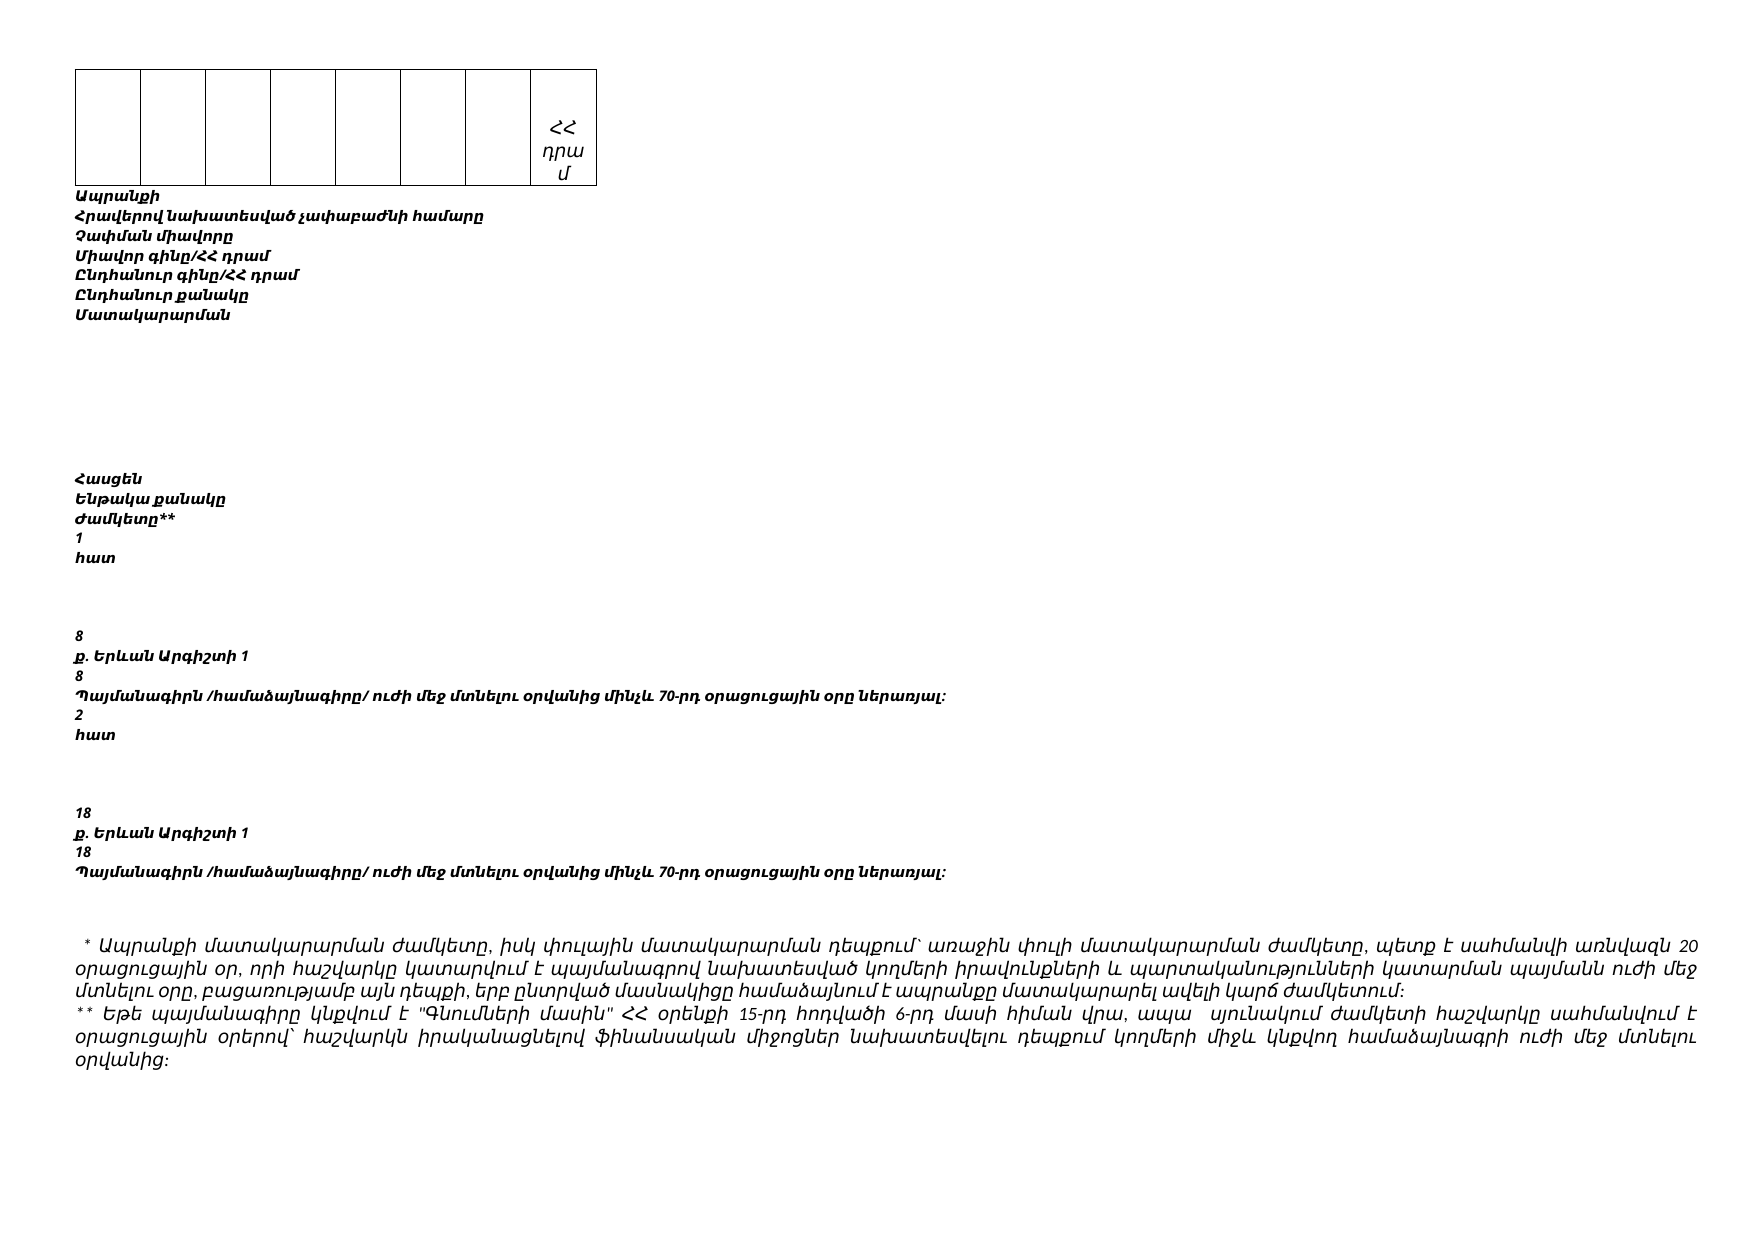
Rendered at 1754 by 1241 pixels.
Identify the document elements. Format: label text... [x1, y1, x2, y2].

text ՀՀ դրամ [542, 70, 585, 184]
text * Ապրանքի մատակարարման ժամկետը, իսկ փուլային մատակարարման դեպքում` առաջին փուլի մատակարարման ժամկետը, պետք է սահմանվի առնվազն 20 օրացուցային օր, որի հաշվարկը կատարվում է պայմանագրով նախատեսված կողմերի իրավունքների և պարտականությունների կատարման պայմանն ուժի մեջ մտնելու օրը, բացառությամբ այն դեպքի, երբ ընտրված մասնակիցը համաձայնում է ապրանքը մատակարարել ավելի կարճ ժամկետում: [75, 934, 1698, 1002]
text ** Եթե պայմանագիրը կնքվում է "Գնումների մասին" ՀՀ օրենքի 15-րդ հոդվածի 6-րդ մասի հիման վրա, ապա սյունակում ժամկետի հաշվարկը սահմանվում է օրացուցային օրերով՝ հաշվարկն իրականացնելով ֆինանսական միջոցներ նախատեսվելու դեպքում կողմերի միջև կնքվող համաձայնագրի ուժի մեջ մտնելու օրվանից: [75, 1002, 1698, 1071]
